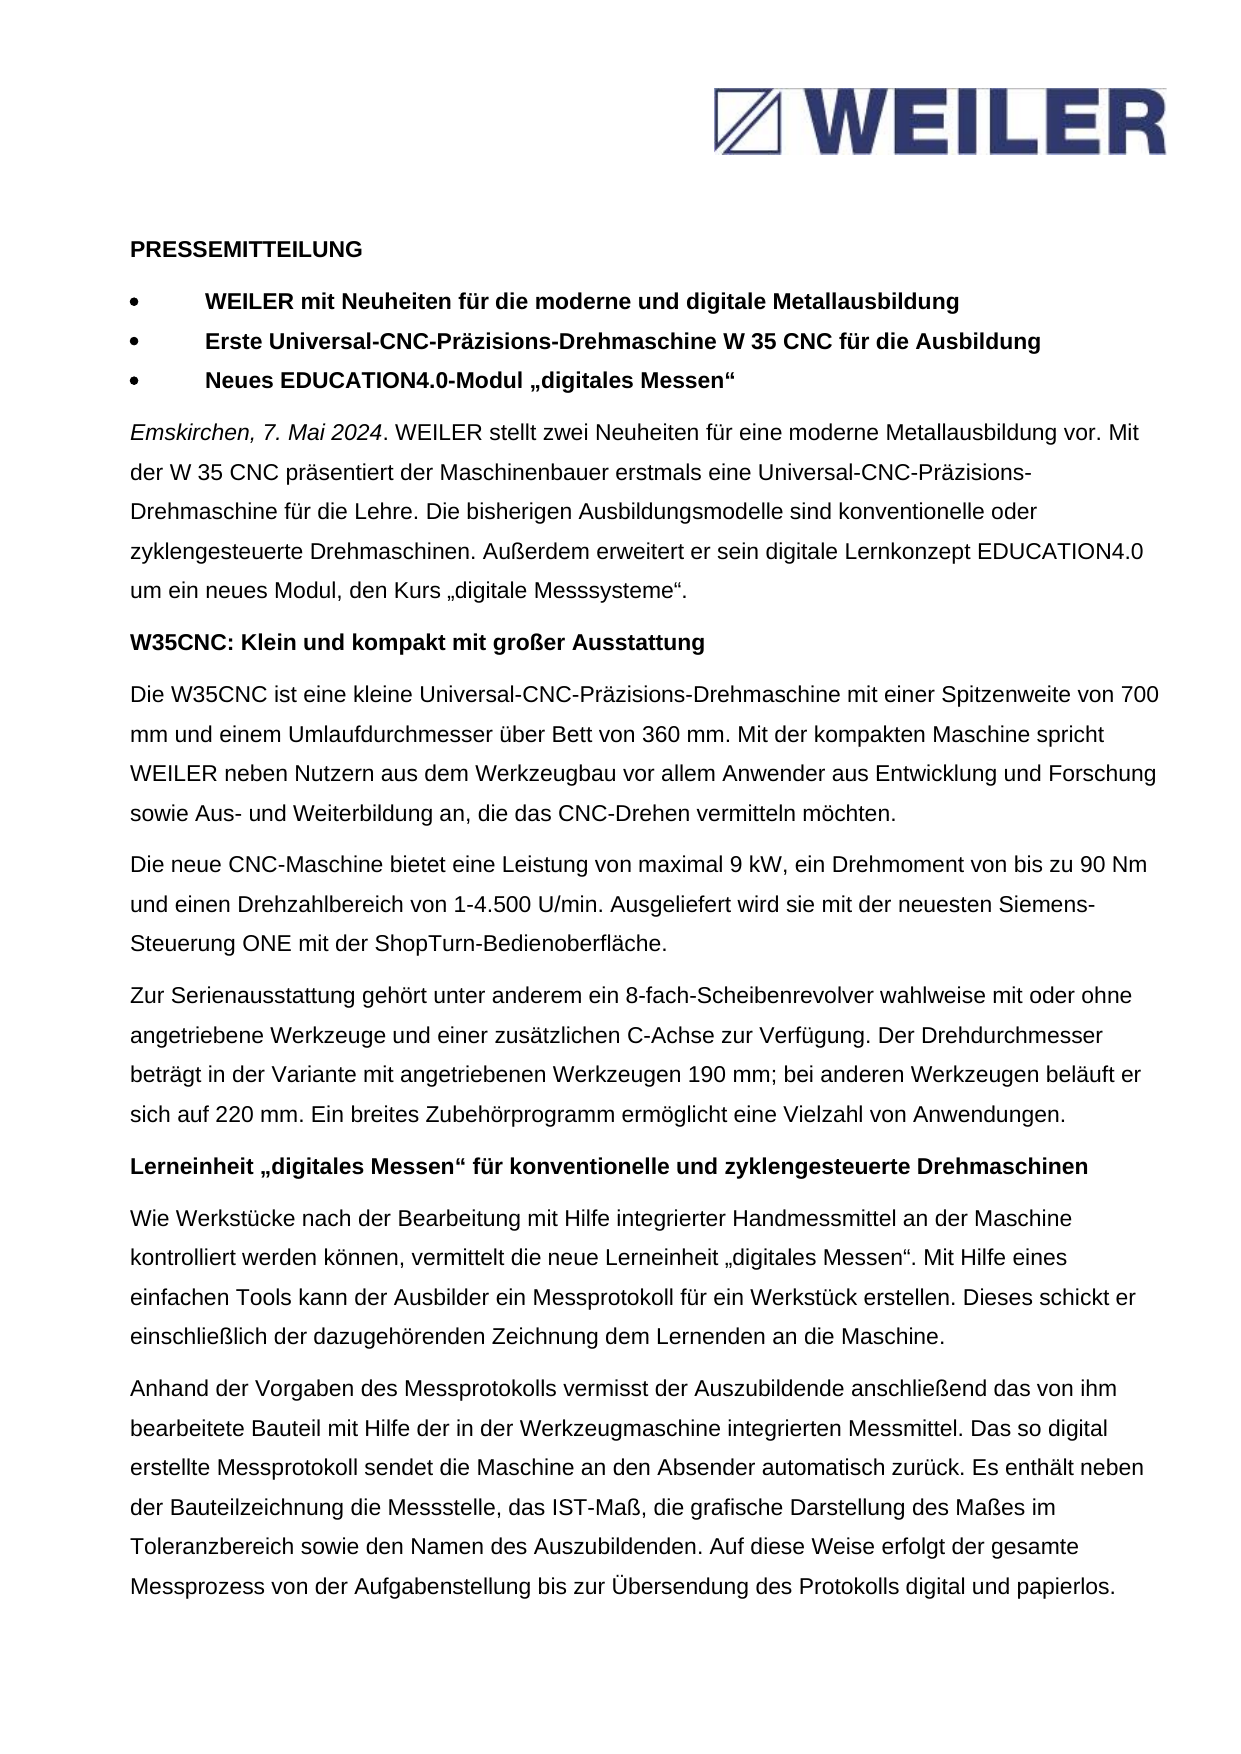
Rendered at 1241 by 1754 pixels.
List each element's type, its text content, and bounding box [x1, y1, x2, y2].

picture [714, 88, 1167, 155]
text Emskirchen, 7. Mai 2024. WEILER stellt zwei Neuheiten für eine moderne Metallausbildung vor. Mit der W 35 CNC präsentiert der Maschinenbauer erstmals eine Universal-CNC-Präzisions-Drehmaschine für die Lehre. Die bisherigen Ausbildungsmodelle sind konventionelle oder zyklengesteuerte Drehmaschinen. Außerdem erweitert er sein digitale Lernkonzept EDUCATION4.0 um ein neues Modul, den Kurs „digitale Messsysteme“. [130, 419, 1167, 603]
list WEILER mit Neuheiten für die moderne und digitale Metallausbildung [130, 288, 1167, 314]
text W35CNC: Klein und kompakt mit großer Ausstattung [130, 629, 1167, 655]
list Neues EDUCATION4.0-Modul „digitales Messen“ [130, 367, 1167, 393]
text Lerneinheit „digitales Messen“ für konventionelle und zyklengesteuerte Drehmaschinen [130, 1153, 1167, 1179]
text PRESSEMITTEILUNG [130, 236, 1167, 263]
text Anhand der Vorgaben des Messprotokolls vermisst der Auszubildende anschließend das von ihm bearbeitete Bauteil mit Hilfe der in der Werkzeugmaschine integrierten Messmittel. Das so digital erstellte Messprotokoll sendet die Maschine an den Absender automatisch zurück. Es enthält neben der Bauteilzeichnung die Messstelle, das IST-Maß, die grafische Darstellung des Maßes im Toleranzbereich sowie den Namen des Auszubildenden. Auf diese Weise erfolgt der gesamte Messprozess von der Aufgabenstellung bis zur Übersendung des Protokolls digital und papierlos. [130, 1375, 1167, 1599]
text Die W35CNC ist eine kleine Universal-CNC-Präzisions-Drehmaschine mit einer Spitzenweite von 700 mm und einem Umlaufdurchmesser über Bett von 360 mm. Mit der kompakten Maschine spricht WEILER neben Nutzern aus dem Werkzeugbau vor allem Anwender aus Entwicklung und Forschung sowie Aus- und Weiterbildung an, die das CNC-Drehen vermitteln möchten. [130, 681, 1167, 826]
text Wie Werkstücke nach der Bearbeitung mit Hilfe integrierter Handmessmittel an der Maschine kontrolliert werden können, vermittelt die neue Lerneinheit „digitales Messen“. Mit Hilfe eines einfachen Tools kann der Ausbilder ein Messprotokoll für ein Werkstück erstellen. Dieses schickt er einschließlich der dazugehörenden Zeichnung dem Lernenden an die Maschine. [130, 1205, 1167, 1349]
text Zur Serienausstattung gehört unter anderem ein 8-fach-Scheibenrevolver wahlweise mit oder ohne angetriebene Werkzeuge und einer zusätzlichen C-Achse zur Verfügung. Der Drehdurchmesser beträgt in der Variante mit angetriebenen Werkzeugen 190 mm; bei anderen Werkzeugen beläuft er sich auf 220 mm. Ein breites Zubehörprogramm ermöglicht eine Vielzahl von Anwendungen. [130, 982, 1167, 1127]
list Erste Universal-CNC-Präzisions-Drehmaschine W 35 CNC für die Ausbildung [130, 328, 1167, 354]
text Die neue CNC-Maschine bietet eine Leistung von maximal 9 kW, ein Drehmoment von bis zu 90 Nm und einen Drehzahlbereich von 1-4.500 U/min. Ausgeliefert wird sie mit der neuesten Siemens-Steuerung ONE mit der ShopTurn-Bedienoberfläche. [130, 851, 1167, 957]
